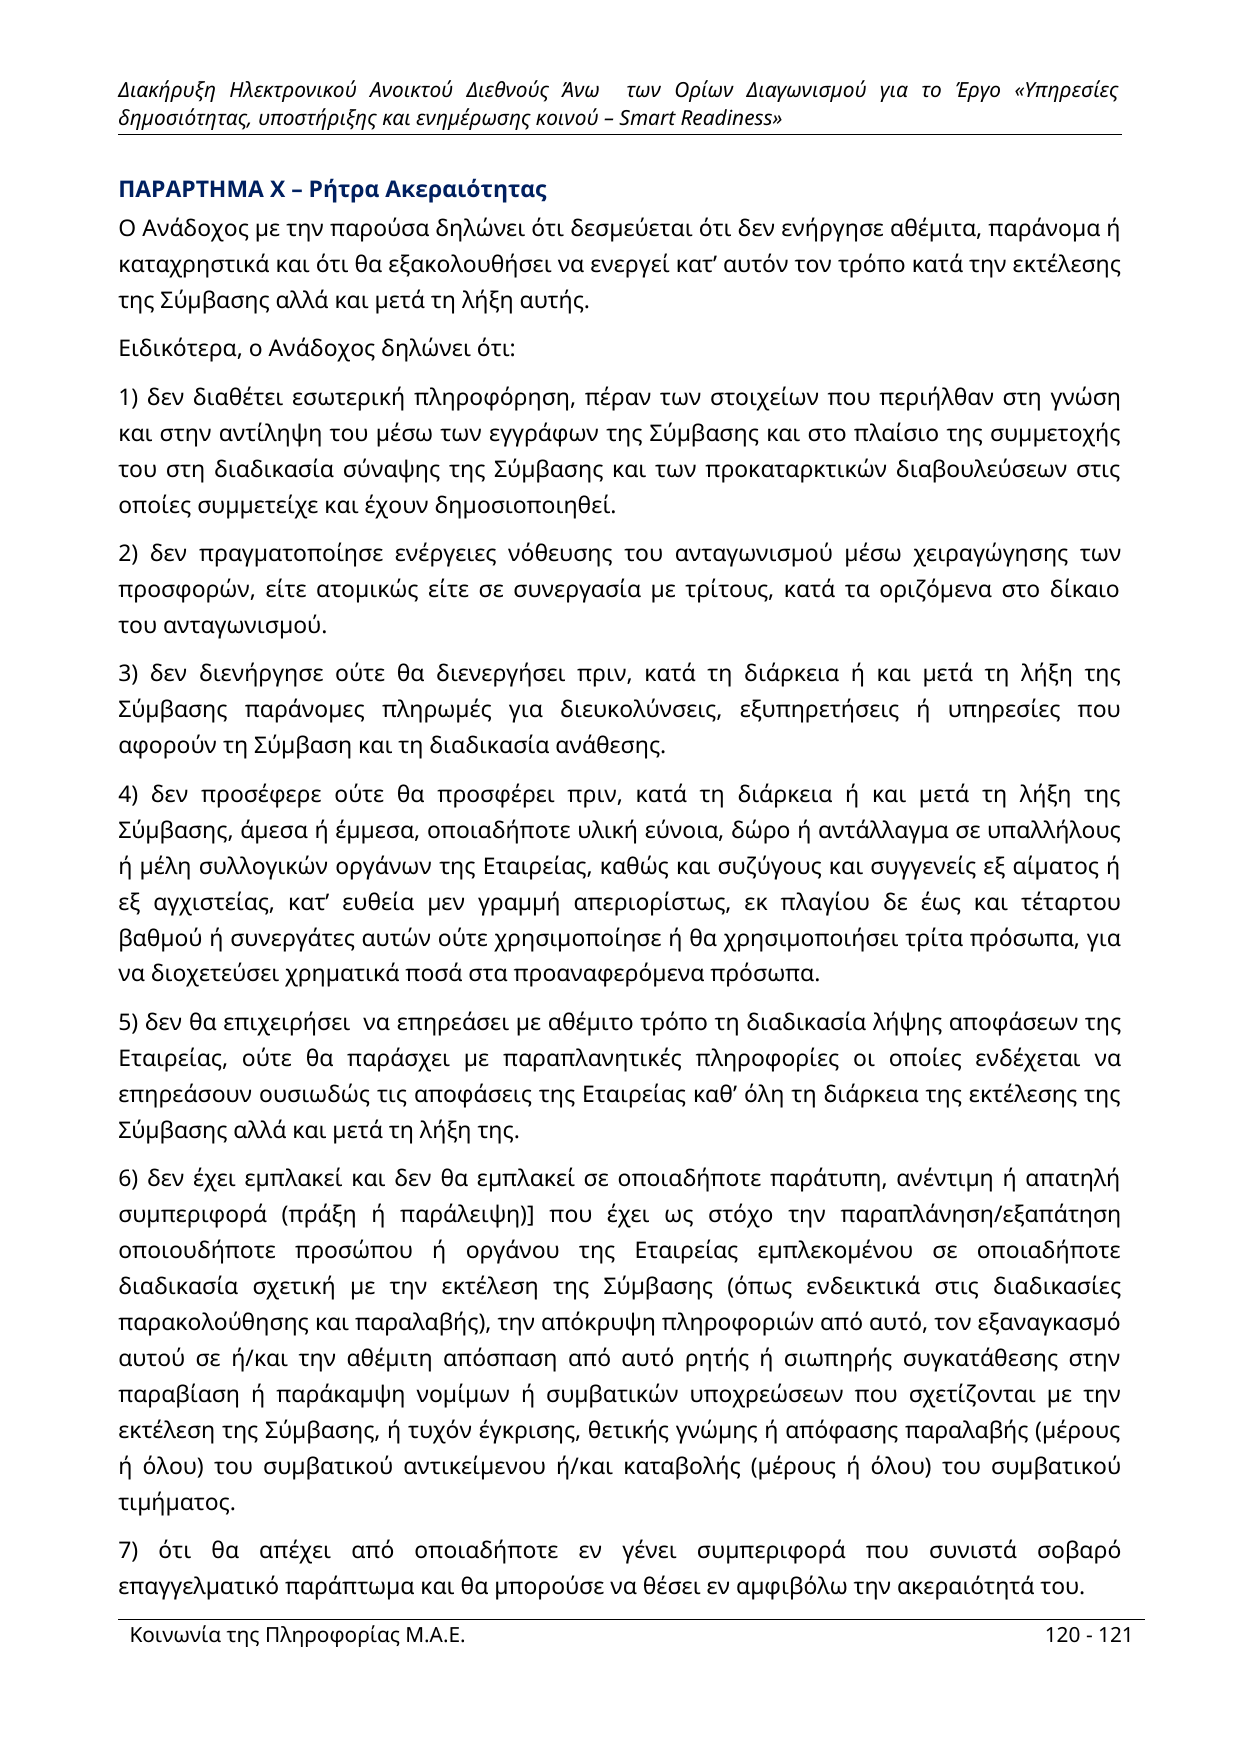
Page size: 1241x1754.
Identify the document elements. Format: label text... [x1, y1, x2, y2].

subtitle ΠΑΡΑΡΤΗΜΑ X – Ρήτρα Ακεραιότητας [118, 172, 1122, 204]
text Ο Ανάδοχος με την παρούσα δηλώνει ότι δεσμεύεται ότι δεν ενήργησε αθέμιτα, παράνομα ή καταχρηστικά και ότι θα εξακολουθήσει να ενεργεί κατ’ αυτόν τον τρόπο κατά την εκτέλεσης της Σύμβασης αλλά και μετά τη λήξη αυτής. [118, 212, 1122, 315]
text 5) δεν θα επιχειρήσει να επηρεάσει με αθέμιτο τρόπο τη διαδικασία λήψης αποφάσεων της Εταιρείας, ούτε θα παράσχει με παραπλανητικές πληροφορίες οι οποίες ενδέχεται να επηρεάσουν ουσιωδώς τις αποφάσεις της Εταιρείας καθ’ όλη τη διάρκεια της εκτέλεσης της Σύμβασης αλλά και μετά τη λήξη της. [118, 1006, 1122, 1145]
text 6) δεν έχει εμπλακεί και δεν θα εμπλακεί σε οποιαδήποτε παράτυπη, ανέντιμη ή απατηλή συμπεριφορά (πράξη ή παράλειψη)] που έχει ως στόχο την παραπλάνηση/εξαπάτηση οποιουδήποτε προσώπου ή οργάνου της Εταιρείας εμπλεκομένου σε οποιαδήποτε διαδικασία σχετική με την εκτέλεση της Σύμβασης (όπως ενδεικτικά στις διαδικασίες παρακολούθησης και παραλαβής), την απόκρυψη πληροφοριών από αυτό, τον εξαναγκασμό αυτού σε ή/και την αθέμιτη απόσπαση από αυτό ρητής ή σιωπηρής συγκατάθεσης στην παραβίαση ή παράκαμψη νομίμων ή συμβατικών υποχρεώσεων που σχετίζονται με την εκτέλεση της Σύμβασης, ή τυχόν έγκρισης, θετικής γνώμης ή απόφασης παραλαβής (μέρους ή όλου) του συμβατικού αντικείμενου ή/και καταβολής (μέρους ή όλου) του συμβατικού τιμήματος. [118, 1162, 1122, 1517]
text 7) ότι θα απέχει από οποιαδήποτε εν γένει συμπεριφορά που συνιστά σοβαρό επαγγελματικό παράπτωμα και θα μπορούσε να θέσει εν αμφιβόλω την ακεραιότητά του. [118, 1534, 1122, 1601]
text 3) δεν διενήργησε ούτε θα διενεργήσει πριν, κατά τη διάρκεια ή και μετά τη λήξη της Σύμβασης παράνομες πληρωμές για διευκολύνσεις, εξυπηρετήσεις ή υπηρεσίες που αφορούν τη Σύμβαση και τη διαδικασία ανάθεσης. [118, 657, 1122, 761]
text 4) δεν προσέφερε ούτε θα προσφέρει πριν, κατά τη διάρκεια ή και μετά τη λήξη της Σύμβασης, άμεσα ή έμμεσα, οποιαδήποτε υλική εύνοια, δώρο ή αντάλλαγμα σε υπαλλήλους ή μέλη συλλογικών οργάνων της Εταιρείας, καθώς και συζύγους και συγγενείς εξ αίματος ή εξ αγχιστείας, κατ’ ευθεία μεν γραμμή απεριορίστως, εκ πλαγίου δε έως και τέταρτου βαθμού ή συνεργάτες αυτών ούτε χρησιμοποίησε ή θα χρησιμοποιήσει τρίτα πρόσωπα, για να διοχετεύσει χρηματικά ποσά στα προαναφερόμενα πρόσωπα. [118, 778, 1122, 989]
text 1) δεν διαθέτει εσωτερική πληροφόρηση, πέραν των στοιχείων που περιήλθαν στη γνώση και στην αντίληψη του μέσω των εγγράφων της Σύμβασης και στο πλαίσιο της συμμετοχής του στη διαδικασία σύναψης της Σύμβασης και των προκαταρκτικών διαβουλεύσεων στις οποίες συμμετείχε και έχουν δημοσιοποιηθεί. [118, 381, 1122, 520]
text Ειδικότερα, ο Ανάδοχος δηλώνει ότι: [118, 332, 1122, 364]
text 2) δεν πραγματοποίησε ενέργειες νόθευσης του ανταγωνισμού μέσω χειραγώγησης των προσφορών, είτε ατομικώς είτε σε συνεργασία με τρίτους, κατά τα οριζόμενα στο δίκαιο του ανταγωνισμού. [118, 537, 1122, 640]
